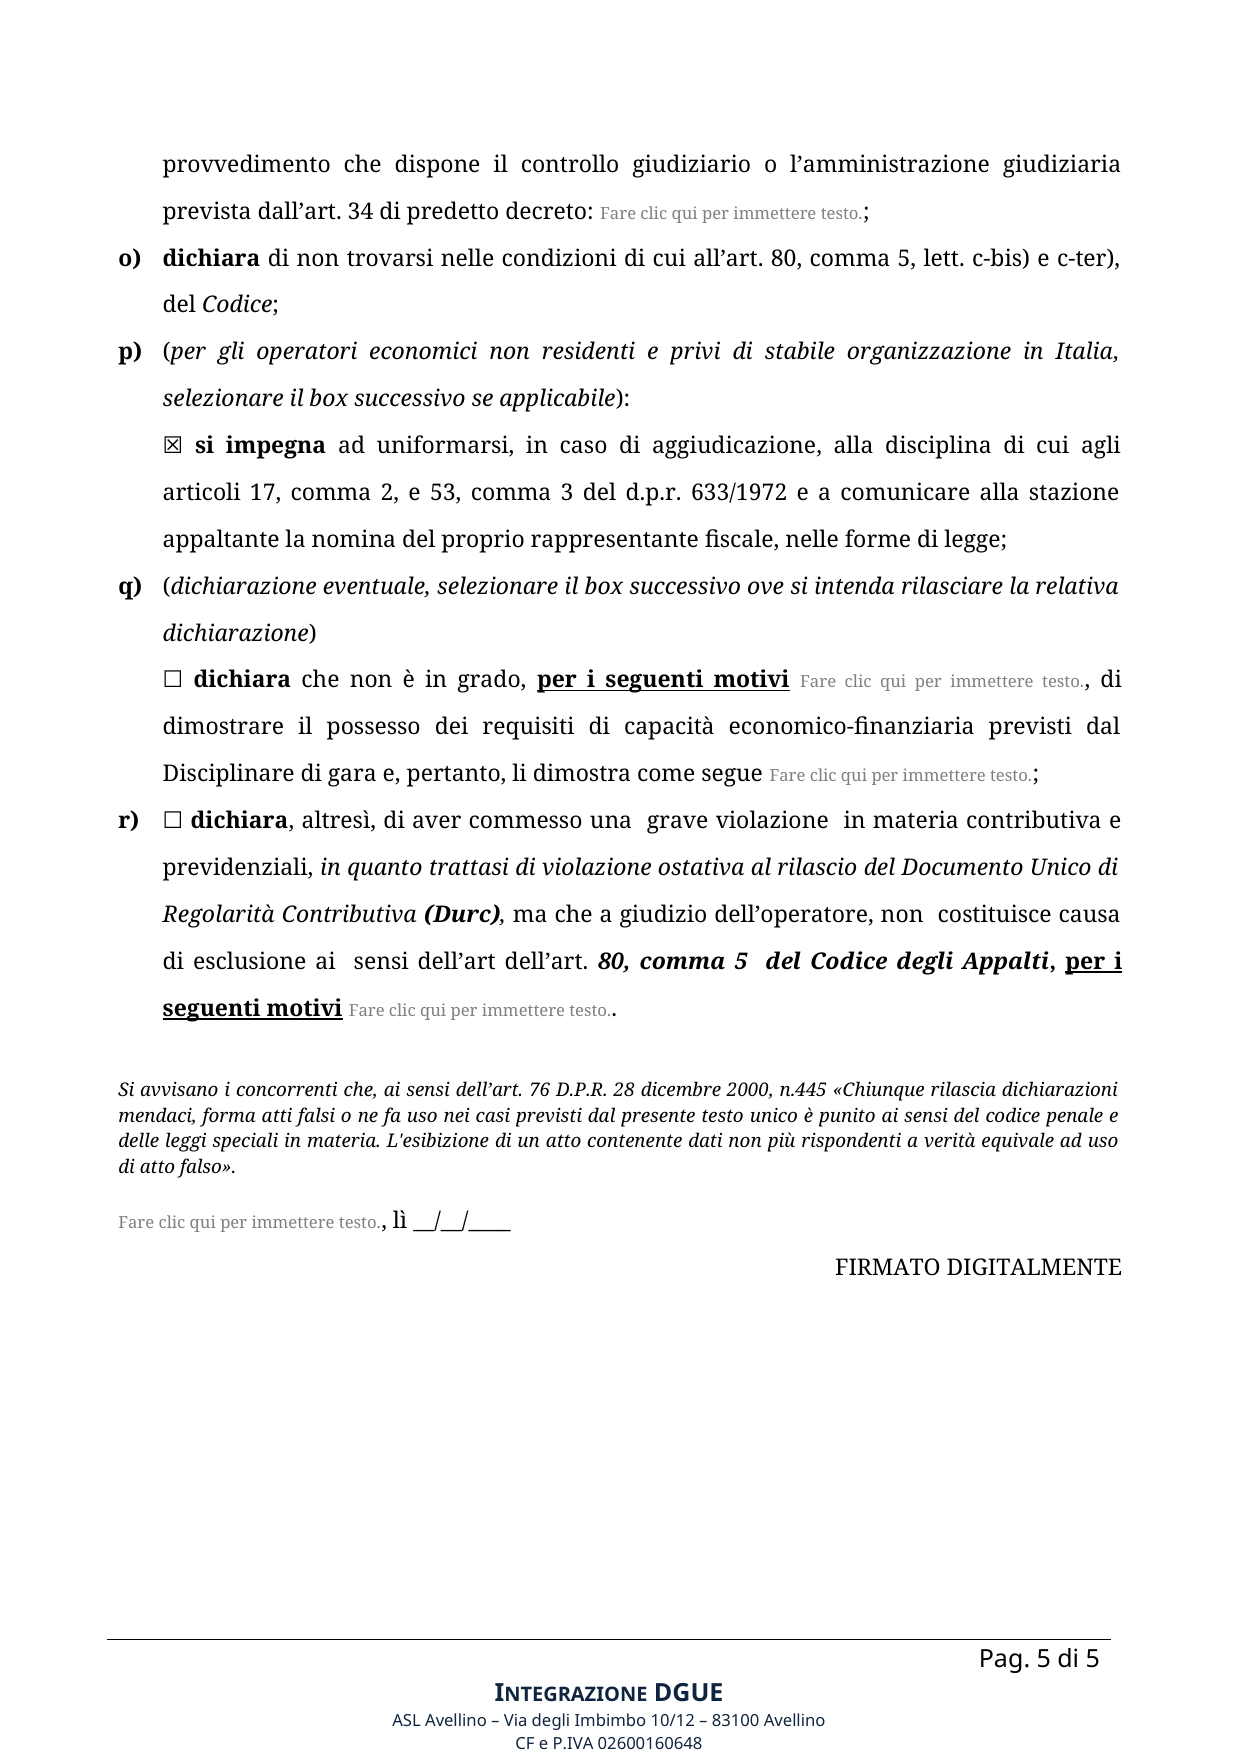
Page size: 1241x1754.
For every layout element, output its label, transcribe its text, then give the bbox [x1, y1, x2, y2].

list dichiara di non trovarsi nelle condizioni di cui all’art. 80, comma 5, lett. c-bis) e c-ter), del Codice; [118, 241, 1122, 319]
list ☐ dichiara che non è in grado, per i seguenti motivi Fare clic qui per immettere testo., di dimostrare il possesso dei requisiti di capacità economico-finanziaria previsti dal Disciplinare di gara e, pertanto, li dimostra come segue Fare clic qui per immettere testo.; [162, 663, 1122, 788]
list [162, 148, 1122, 226]
list (per gli operatori economici non residenti e privi di stabile organizzazione in Italia, selezionare il box successivo se applicabile): [118, 335, 1122, 413]
text Si avvisano i concorrenti che, ai sensi dell’art. 76 D.P.R. 28 dicembre 2000, n.445 «Chiunque rilascia dichiarazioni mendaci, forma atti falsi o ne fa uso nei casi previsti dal presente testo unico è punito ai sensi del codice penale e delle leggi speciali in materia. L'esibizione di un atto contenente dati non più rispondenti a verità equivale ad uso di atto falso». [118, 1077, 1122, 1179]
list (dichiarazione eventuale, selezionare il box successivo ove si intenda rilasciare la relativa dichiarazione) [118, 569, 1122, 648]
text Fare clic qui per immettere testo., lì __/__/____ [118, 1204, 1122, 1235]
text FIRMATO DIGITALMENTE [118, 1251, 1122, 1282]
list ☐ dichiara, altresì, di aver commesso una grave violazione in materia contributiva e previdenziali, in quanto trattasi di violazione ostativa al rilascio del Documento Unico di Regolarità Contributiva (Durc), ma che a giudizio dell’operatore, non costituisce causa di esclusione ai sensi dell’art dell’art. 80, comma 5 del Codice degli Appalti, per i seguenti motivi Fare clic qui per immettere testo.. [118, 804, 1122, 1023]
list ☒ si impegna ad uniformarsi, in caso di aggiudicazione, alla disciplina di cui agli articoli 17, comma 2, e 53, comma 3 del d.p.r. 633/1972 e a comunicare alla stazione appaltante la nomina del proprio rappresentante fiscale, nelle forme di legge; [162, 429, 1122, 554]
